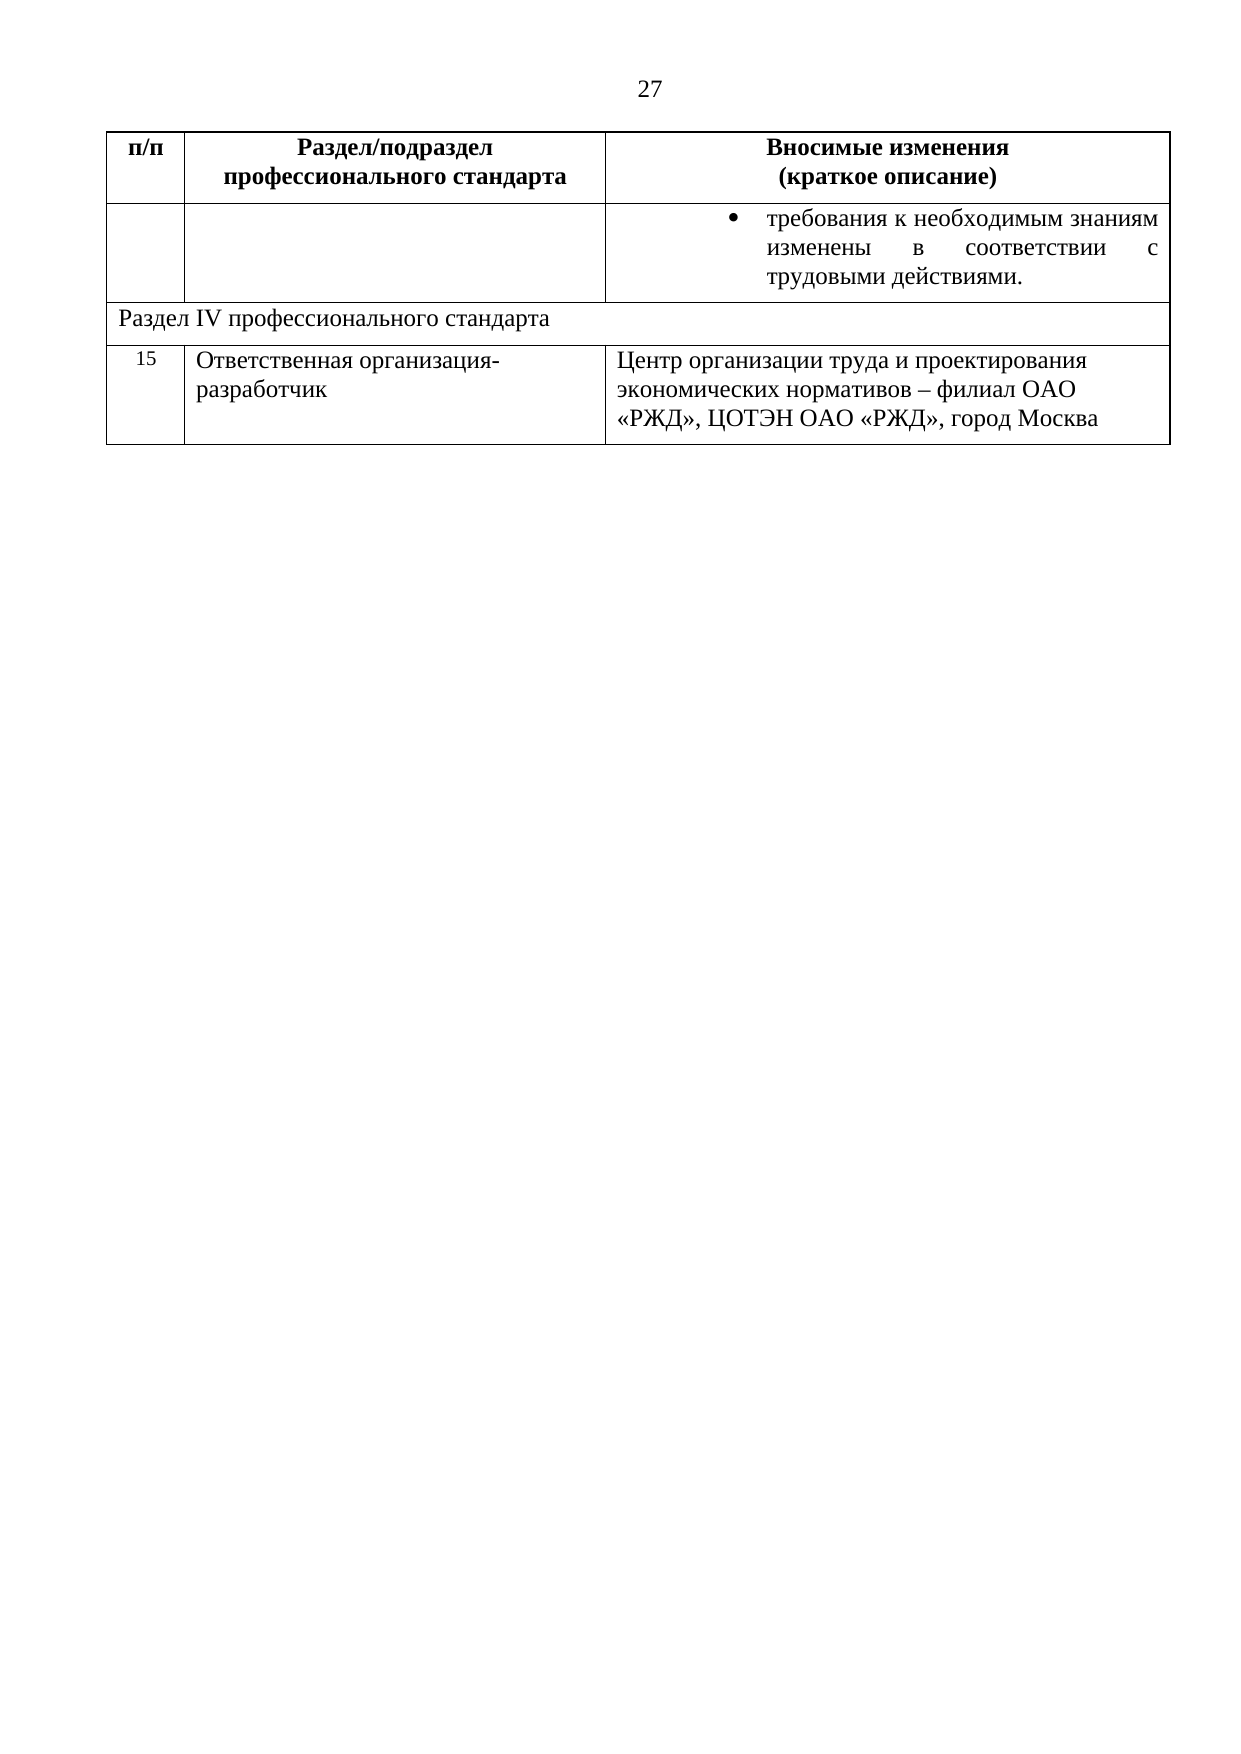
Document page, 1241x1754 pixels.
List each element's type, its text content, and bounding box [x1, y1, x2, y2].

table_cell Ответственная организация-разработчик [185, 346, 605, 444]
table_cell 14 [107, 204, 184, 302]
table_cell Раздел IV профессионального стандарта [107, 303, 1169, 344]
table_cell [185, 204, 605, 302]
table_cell Центр организации труда и проектирования экономических нормативов – филиал ОАО «РЖД», ЦОТЭН ОАО «РЖД», город Москва [606, 346, 1169, 444]
table_cell 15 [107, 346, 184, 444]
table_header Вносимые изменения (краткое описание) [606, 133, 1169, 202]
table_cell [606, 204, 1169, 302]
table_header Раздел/подраздел профессионального стандарта [185, 133, 605, 202]
table_header п/п [107, 133, 184, 202]
